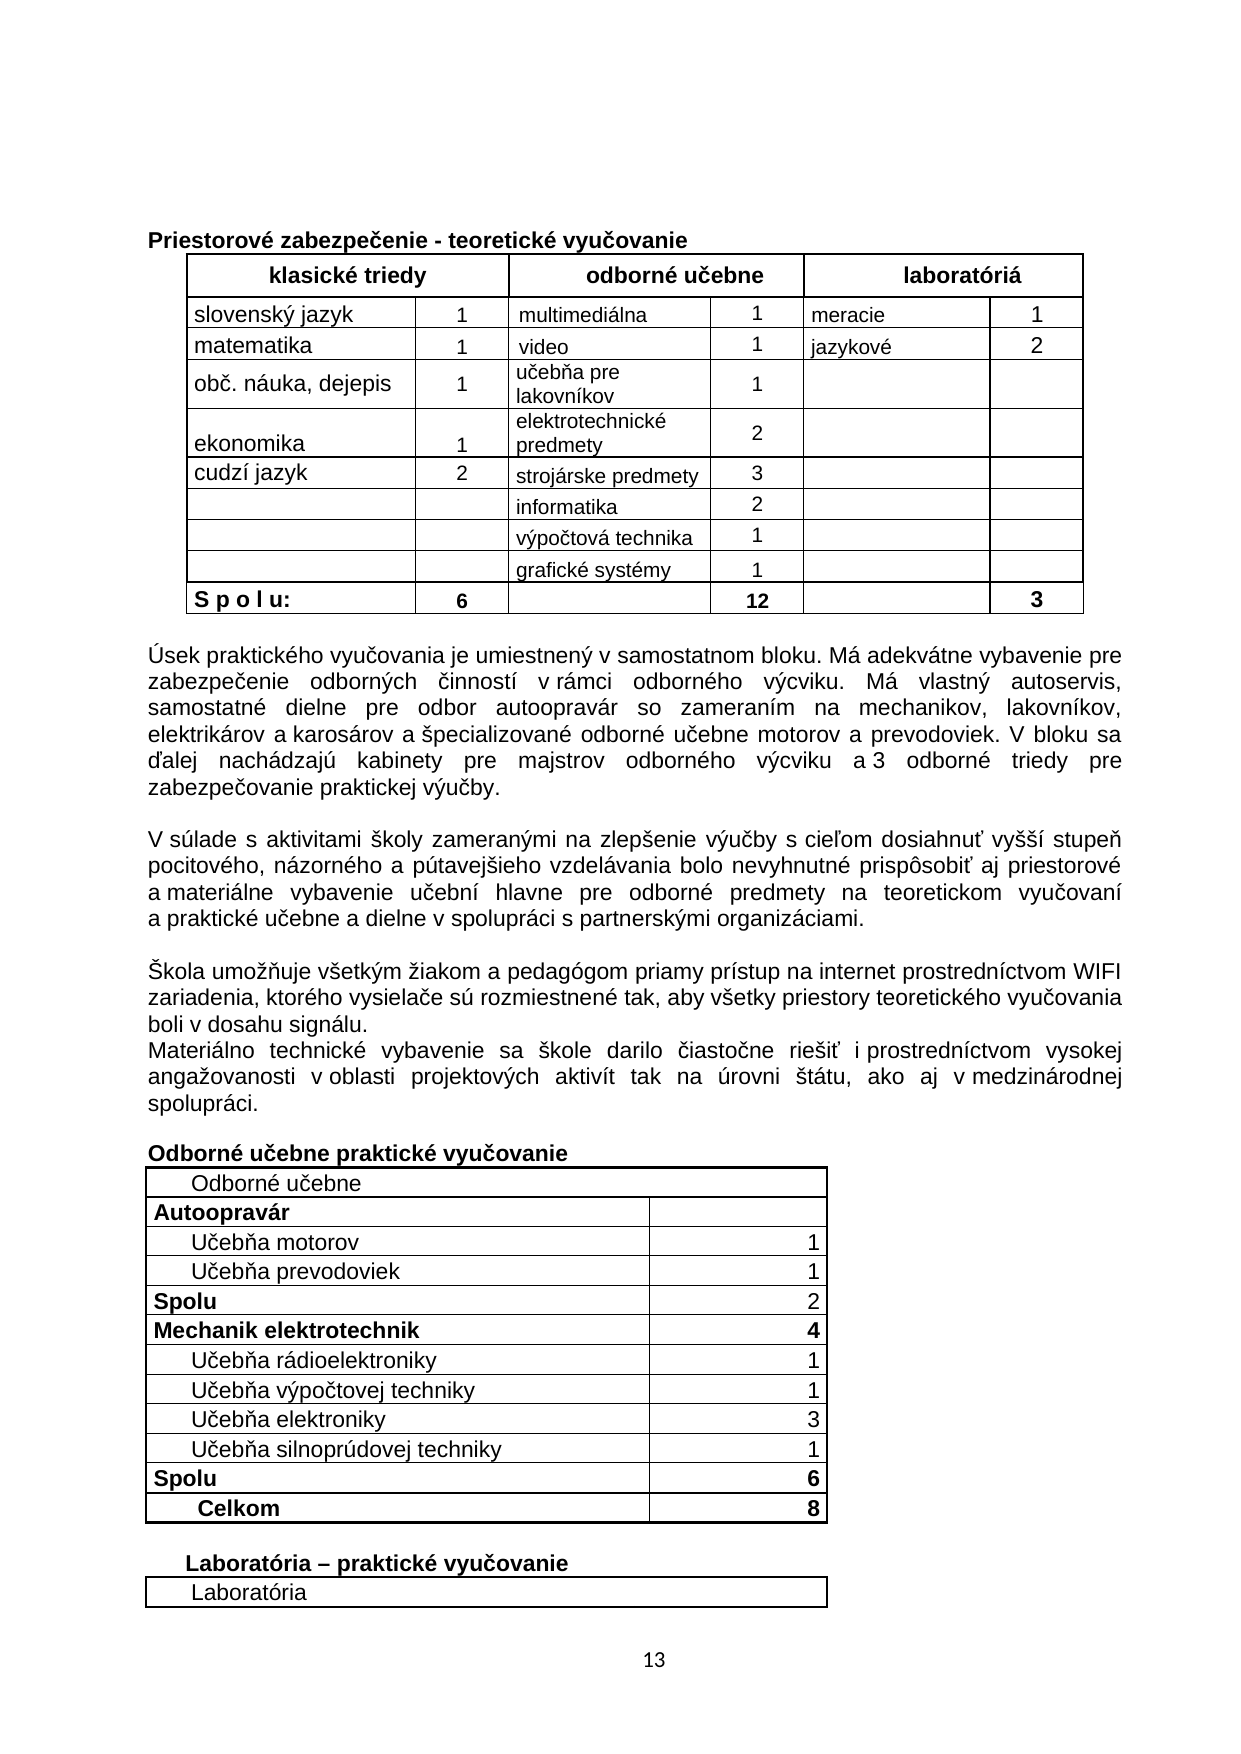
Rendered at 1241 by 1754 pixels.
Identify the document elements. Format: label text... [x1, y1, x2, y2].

table_cell informatika [509, 489, 710, 519]
table_cell [650, 1198, 826, 1226]
table_cell [416, 551, 508, 581]
table_cell výpočtová technika [509, 520, 710, 550]
table_cell 1 [650, 1256, 826, 1285]
table_cell [804, 520, 989, 550]
table_cell [991, 551, 1082, 581]
table_cell Učebňa výpočtovej techniky [147, 1375, 649, 1403]
table_cell Spolu [147, 1286, 649, 1314]
text Materiálno technické vybavenie sa škole darilo čiastočne riešiť i prostredníctvom vysokej angažovanosti v oblasti projektových aktivít tak na úrovni štátu, ako aj v medzinárodnej spolupráci. [148, 1037, 1122, 1116]
text Odborné učebne praktické vyučovanie [148, 1140, 1122, 1166]
table_cell [804, 583, 989, 613]
table_cell 6 [650, 1463, 826, 1492]
table_cell Učebňa silnoprúdovej techniky [147, 1434, 649, 1462]
table_header laboratóriá [805, 255, 1082, 296]
table_header odborné učebne [510, 255, 803, 296]
table_cell 1 [416, 328, 508, 358]
table_cell Spolu [147, 1463, 649, 1492]
table_cell 2 [991, 328, 1082, 358]
table_cell S p o l u: [187, 583, 415, 613]
table_cell [991, 458, 1082, 488]
table_cell multimediálna [509, 298, 710, 327]
table_cell 1 [650, 1345, 826, 1373]
table_cell [804, 489, 989, 519]
table_cell slovenský jazyk [188, 298, 415, 327]
table_cell Celkom [147, 1494, 649, 1521]
table_cell 3 [650, 1404, 826, 1433]
table_cell strojárske predmety [509, 458, 710, 488]
table_cell Učebňa rádioelektroniky [147, 1345, 649, 1373]
table_cell meracie [804, 298, 989, 327]
table_cell [991, 489, 1082, 519]
table_cell 1 [650, 1375, 826, 1403]
table_cell učebňa pre lakovníkov [509, 360, 710, 407]
table_cell Učebňa prevodoviek [147, 1256, 649, 1285]
table_cell 8 [650, 1494, 826, 1521]
table_header klasické triedy [188, 255, 508, 296]
table_cell [416, 489, 508, 519]
table_cell 12 [711, 583, 803, 613]
table_cell 3 [711, 458, 803, 488]
table_cell [991, 409, 1082, 456]
table_cell Mechanik elektrotechnik [147, 1315, 649, 1344]
table_cell 1 [711, 298, 803, 327]
table_cell 1 [416, 298, 508, 327]
table_cell [188, 520, 415, 550]
table_cell grafické systémy [509, 551, 710, 581]
table_cell 1 [711, 520, 803, 550]
table_cell video [509, 328, 710, 358]
table_cell [416, 520, 508, 550]
table_cell 1 [650, 1434, 826, 1462]
table_cell cudzí jazyk [188, 458, 415, 488]
table_cell jazykové [804, 328, 989, 358]
table_cell 1 [650, 1227, 826, 1255]
table_cell 1 [416, 360, 508, 407]
table_cell 2 [416, 458, 508, 488]
table_cell obč. náuka, dejepis [188, 360, 415, 407]
table_cell [991, 520, 1082, 550]
text V súlade s aktivitami školy zameranými na zlepšenie výučby s cieľom dosiahnuť vyšší stupeň pocitového, názorného a pútavejšieho vzdelávania bolo nevyhnutné prispôsobiť aj priestorové a materiálne vybavenie učební hlavne pre odborné predmety na teoretickom vyučovaní a praktické učebne a dielne v spolupráci s partnerskými organizáciami. [148, 826, 1122, 932]
table_cell [804, 551, 989, 581]
text Priestorové zabezpečenie - teoretické vyučovanie [148, 227, 1122, 253]
table_cell [188, 489, 415, 519]
table_cell 3 [991, 583, 1083, 613]
table_header Odborné učebne [147, 1169, 826, 1196]
table_cell 1 [711, 551, 803, 581]
table_header Laboratória [147, 1578, 826, 1606]
table_cell 2 [650, 1286, 826, 1314]
table_cell matematika [188, 328, 415, 358]
table_cell 1 [711, 360, 803, 407]
table_cell 1 [711, 328, 803, 358]
table_cell [188, 551, 415, 581]
table_cell [509, 583, 710, 613]
table_cell Autoopravár [147, 1198, 649, 1226]
table_cell ekonomika [188, 409, 415, 456]
text Škola umožňuje všetkým žiakom a pedagógom priamy prístup na internet prostredníctvom WIFI zariadenia, ktorého vysielače sú rozmiestnené tak, aby všetky priestory teoretického vyučovania boli v dosahu signálu. [148, 958, 1122, 1037]
table_cell [804, 409, 989, 456]
table_cell [804, 458, 989, 488]
table_cell 2 [711, 489, 803, 519]
table_cell 6 [416, 583, 508, 613]
table_cell Učebňa motorov [147, 1227, 649, 1255]
table_cell Učebňa elektroniky [147, 1404, 649, 1433]
table_cell [804, 360, 989, 407]
table_cell 4 [650, 1315, 826, 1344]
text Úsek praktického vyučovania je umiestnený v samostatnom bloku. Má adekvátne vybavenie pre zabezpečenie odborných činností v rámci odborného výcviku. Má vlastný autoservis, samostatné dielne pre odbor autoopravár so zameraním na mechanikov, lakovníkov, elektrikárov a karosárov a špecializované odborné učebne motorov a prevodoviek. V bloku sa ďalej nachádzajú kabinety pre majstrov odborného výcviku a 3 odborné triedy pre zabezpečovanie praktickej výučby. [148, 642, 1122, 800]
text Laboratória – praktické vyučovanie [148, 1550, 1122, 1576]
table_cell 2 [711, 409, 803, 456]
table_cell 1 [416, 409, 508, 456]
table_cell 1 [991, 298, 1082, 327]
table_cell [991, 360, 1082, 407]
table_cell elektrotechnické predmety [509, 409, 710, 456]
